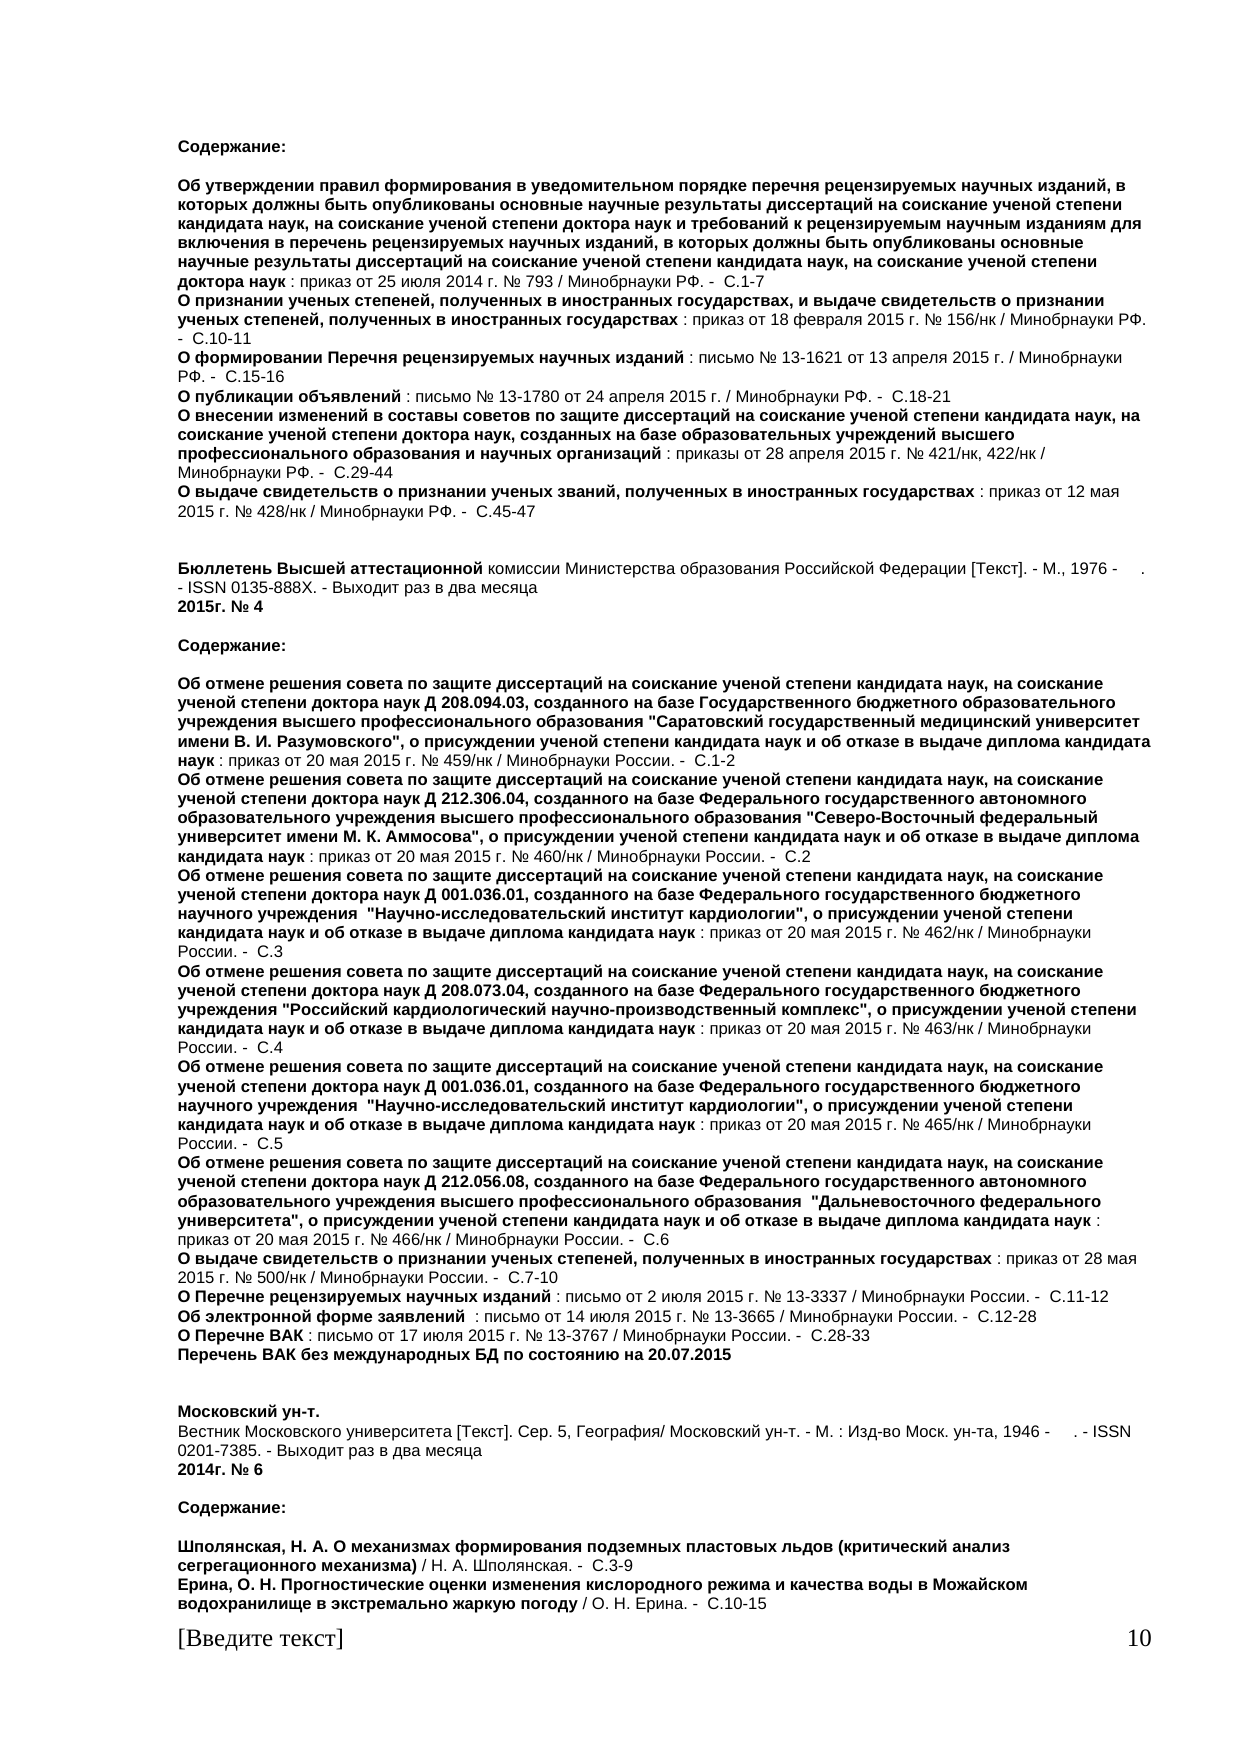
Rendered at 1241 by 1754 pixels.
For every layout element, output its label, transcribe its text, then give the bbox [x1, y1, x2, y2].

text О выдаче свидетельств о признании ученых степеней, полученных в иностранных государствах : приказ от 28 мая . № 500/нк / Минобрнауки России. - С.7-10 [177, 1249, 1152, 1287]
text Содержание: [177, 636, 1152, 655]
text О публикации объявлений : письмо № 13-1780 от 24 апреля . / Минобрнауки РФ. - С.18-21 [177, 386, 1152, 406]
text Вестник Московского университета [Текст]. Сер. 5, География/ Московский ун-т. - М. : Изд-во Моск. ун-та, 1946 - . - ISSN 0201-7385. - Выходит раз в два месяца [177, 1421, 1152, 1460]
text Об утверждении правил формирования в уведомительном порядке перечня рецензируемых научных изданий, в которых должны быть опубликованы основные научные результаты диссертаций на соискание ученой степени кандидата наук, на соискание ученой степени доктора наук и требований к рецензируемым научным изданиям для включения в перечень рецензируемых научных изданий, в которых должны быть опубликованы основные научные результаты диссертаций на соискание ученой степени кандидата наук, на соискание ученой степени доктора наук : приказ от 25 июля . № 793 / Минобрнауки РФ. - С.1-7 [177, 176, 1152, 291]
text 2015г. № 4 [177, 597, 1152, 616]
text О Перечне рецензируемых научных изданий : письмо от 2 июля . № 13-3337 / Минобрнауки России. - С.11-12 [177, 1287, 1152, 1306]
text 2014г. № 6 [177, 1460, 1152, 1479]
text Об отмене решения совета по защите диссертаций на соискание ученой степени кандидата наук, на соискание ученой степени доктора наук Д 001.036.01, созданного на базе Федерального государственного бюджетного научного учреждения "Научно-исследовательский институт кардиологии", о присуждении ученой степени кандидата наук и об отказе в выдаче диплома кандидата наук : приказ от 20 мая . № 462/нк / Минобрнауки России. - С.3 [177, 866, 1152, 961]
text Московский ун-т. [177, 1402, 1152, 1421]
text О формировании Перечня рецензируемых научных изданий : письмо № 13-1621 от 13 апреля . / Минобрнауки РФ. - С.15-16 [177, 348, 1152, 386]
text Бюллетень Высшей аттестационной комиссии Министерства образования Российской Федерации [Текст]. - М., 1976 - . - ISSN 0135-888X. - Выходит раз в два месяца [177, 559, 1152, 597]
text Шполянская, Н. А. О механизмах формирования подземных пластовых льдов (критический анализ сегрегационного механизма) / Н. А. Шполянская. - С.3-9 [177, 1536, 1152, 1575]
text Об электронной форме заявлений : письмо от 14 июля . № 13-3665 / Минобрнауки России. - С.12-28 [177, 1306, 1152, 1326]
text Содержание: [177, 137, 1152, 156]
text Ерина, О. Н. Прогностические оценки изменения кислородного режима и качества воды в Можайском водохранилище в экстремально жаркую погоду / О. Н. Ерина. - С.10-15 [177, 1575, 1152, 1613]
text О признании ученых степеней, полученных в иностранных государствах, и выдаче свидетельств о признании ученых степеней, полученных в иностранных государствах : приказ от 18 февраля . № 156/нк / Минобрнауки РФ. - С.10-11 [177, 291, 1152, 348]
text Содержание: [177, 1498, 1152, 1517]
text Об отмене решения совета по защите диссертаций на соискание ученой степени кандидата наук, на соискание ученой степени доктора наук Д 212.056.08, созданного на базе Федерального государственного автономного образовательного учреждения высшего профессионального образования "Дальневосточного федерального университета", о присуждении ученой степени кандидата наук и об отказе в выдаче диплома кандидата наук : приказ от 20 мая . № 466/нк / Минобрнауки России. - С.6 [177, 1153, 1152, 1249]
text О Перечне ВАК : письмо от 17 июля . № 13-3767 / Минобрнауки России. - С.28-33 [177, 1326, 1152, 1345]
text О выдаче свидетельств о признании ученых званий, полученных в иностранных государствах : приказ от 12 мая . № 428/нк / Минобрнауки РФ. - С.45-47 [177, 482, 1152, 521]
text О внесении изменений в составы советов по защите диссертаций на соискание ученой степени кандидата наук, на соискание ученой степени доктора наук, созданных на базе образовательных учреждений высшего профессионального образования и научных организаций : приказы от 28 апреля . № 421/нк, 422/нк / Минобрнауки РФ. - С.29-44 [177, 406, 1152, 482]
text Об отмене решения совета по защите диссертаций на соискание ученой степени кандидата наук, на соискание ученой степени доктора наук Д 001.036.01, созданного на базе Федерального государственного бюджетного научного учреждения "Научно-исследовательский институт кардиологии", о присуждении ученой степени кандидата наук и об отказе в выдаче диплома кандидата наук : приказ от 20 мая . № 465/нк / Минобрнауки России. - С.5 [177, 1057, 1152, 1153]
text Об отмене решения совета по защите диссертаций на соискание ученой степени кандидата наук, на соискание ученой степени доктора наук Д 212.306.04, созданного на базе Федерального государственного автономного образовательного учреждения высшего профессионального образования "Северо-Восточный федеральный университет имени М. К. Аммосова", о присуждении ученой степени кандидата наук и об отказе в выдаче диплома кандидата наук : приказ от 20 мая . № 460/нк / Минобрнауки России. - С.2 [177, 770, 1152, 866]
text Перечень ВАК без международных БД по состоянию на 20.07.2015 [177, 1345, 1152, 1364]
text Об отмене решения совета по защите диссертаций на соискание ученой степени кандидата наук, на соискание ученой степени доктора наук Д 208.094.03, созданного на базе Государственного бюджетного образовательного учреждения высшего профессионального образования "Саратовский государственный медицинский университет имени В. И. Разумовского", о присуждении ученой степени кандидата наук и об отказе в выдаче диплома кандидата наук : приказ от 20 мая . № 459/нк / Минобрнауки России. - С.1-2 [177, 674, 1152, 770]
text Об отмене решения совета по защите диссертаций на соискание ученой степени кандидата наук, на соискание ученой степени доктора наук Д 208.073.04, созданного на базе Федерального государственного бюджетного учреждения "Российский кардиологический научно-производственный комплекс", о присуждении ученой степени кандидата наук и об отказе в выдаче диплома кандидата наук : приказ от 20 мая . № 463/нк / Минобрнауки России. - С.4 [177, 961, 1152, 1057]
